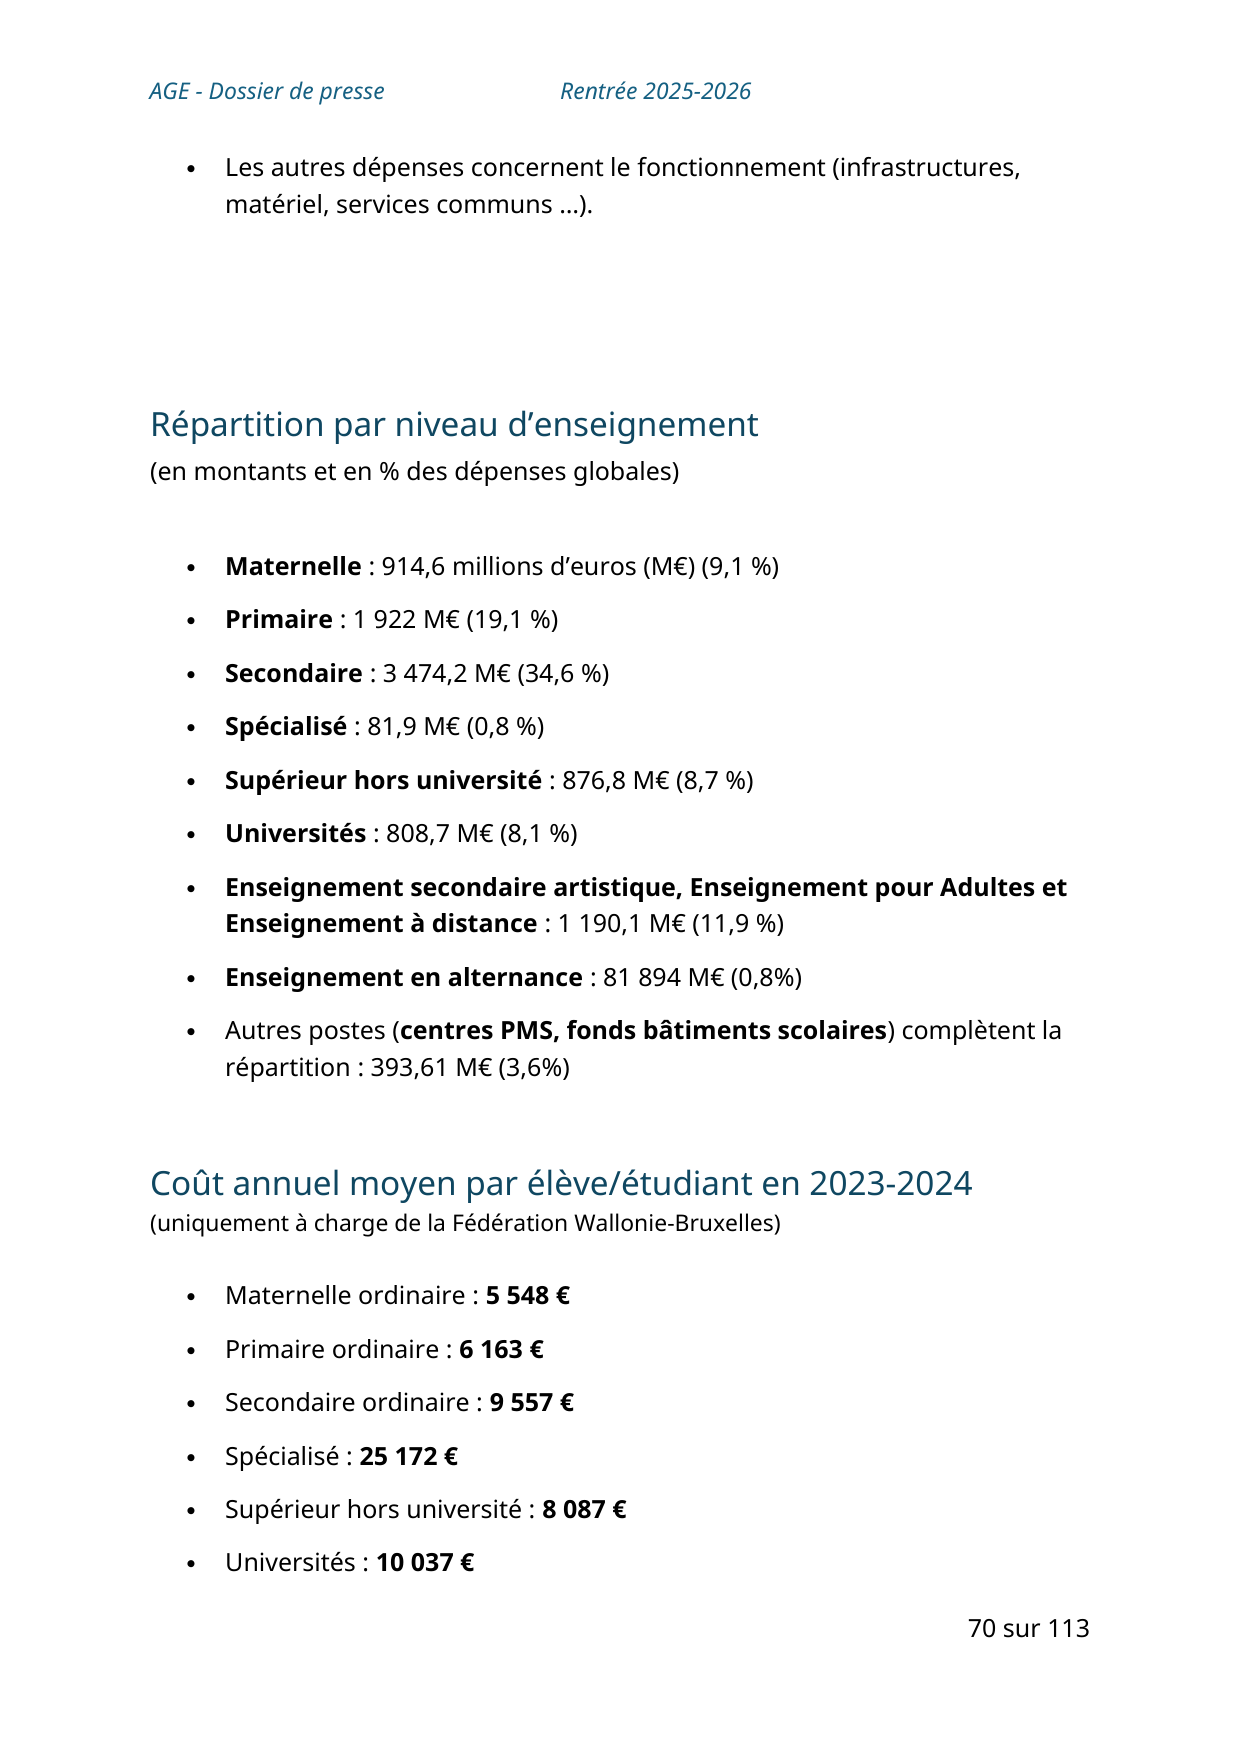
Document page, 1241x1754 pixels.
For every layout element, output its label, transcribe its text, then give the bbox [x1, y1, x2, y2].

list Supérieur hors université : 876,8 M€ (8,7 %) [187, 762, 1090, 797]
list Maternelle : 914,6 millions d’euros (M€) (9,1 %) [187, 549, 1090, 583]
list Spécialisé : 25 172 € [187, 1438, 1090, 1472]
list Les autres dépenses concernent le fonctionnement (infrastructures, matériel, services communs …). [187, 150, 1090, 221]
list Maternelle ordinaire : 5 548 € [187, 1278, 1090, 1312]
list Supérieur hors université : 8 087 € [187, 1492, 1090, 1526]
list Secondaire : 3 474,2 M€ (34,6 %) [187, 656, 1090, 690]
list Primaire ordinaire : 6 163 € [187, 1331, 1090, 1365]
list Secondaire ordinaire : 9 557 € [187, 1385, 1090, 1419]
list Enseignement en alternance : 81 894 M€ (0,8%) [187, 959, 1090, 994]
subtitle Répartition par niveau d’enseignement [150, 401, 1090, 446]
list Enseignement secondaire artistique, Enseignement pour Adultes et Enseignement à distance : 1 190,1 M€ (11,9 %) [187, 869, 1090, 940]
list Spécialisé : 81,9 M€ (0,8 %) [187, 709, 1090, 743]
list Autres postes (centres PMS, fonds bâtiments scolaires) complètent la répartition : 393,61 M€ (3,6%) [187, 1013, 1090, 1084]
text Coût annuel moyen par élève/étudiant en 2023-2024 (uniquement à charge de la Fédération Wallonie-Bruxelles) [150, 1159, 1090, 1238]
list Universités : 808,7 M€ (8,1 %) [187, 816, 1090, 850]
list Primaire : 1 922 M€ (19,1 %) [187, 602, 1090, 636]
text (en montants et en % des dépenses globales) [150, 453, 1090, 487]
list Universités : 10 037 € [187, 1545, 1090, 1579]
